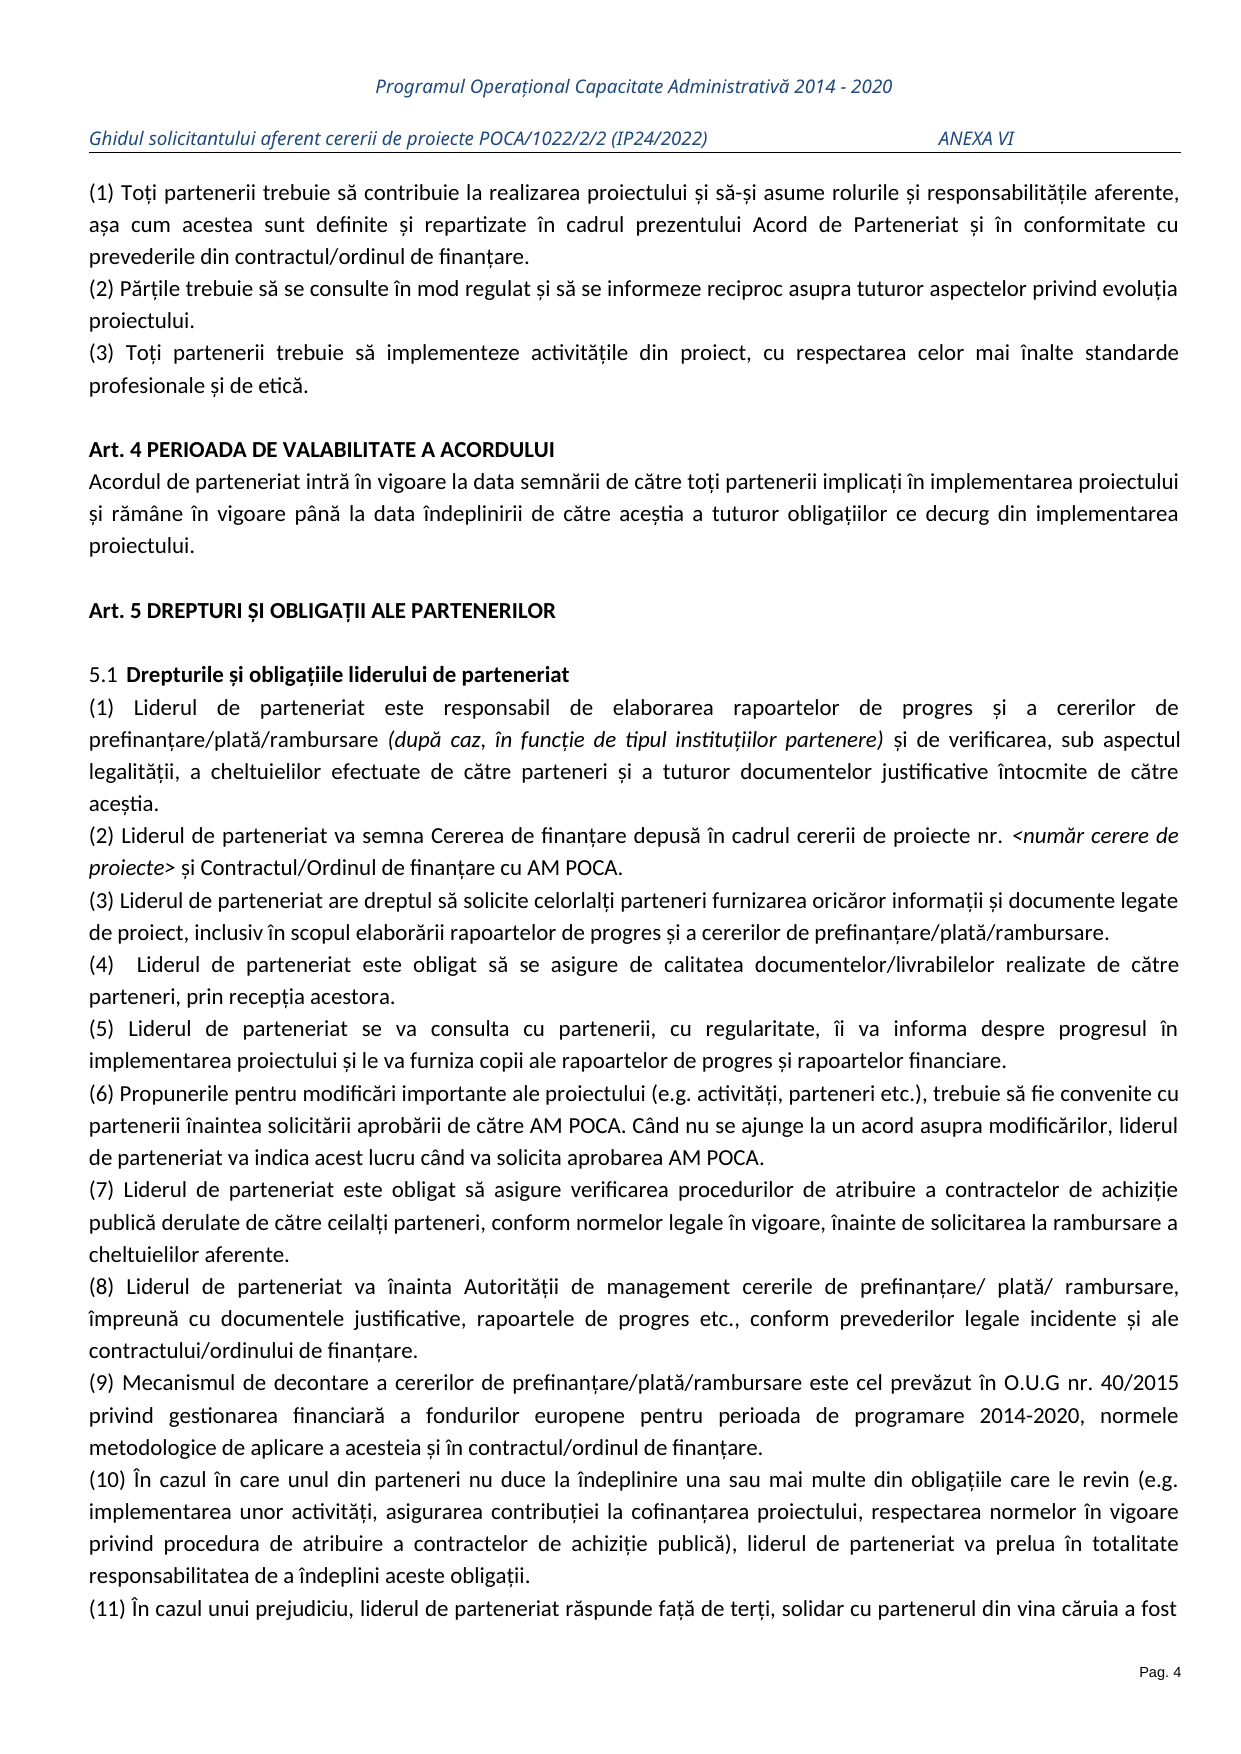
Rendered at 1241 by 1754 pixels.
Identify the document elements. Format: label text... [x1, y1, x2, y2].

text (7) Liderul de parteneriat este obligat să asigure verificarea procedurilor de atribuire a contractelor de achiziție publică derulate de către ceilalți parteneri, conform normelor legale în vigoare, înainte de solicitarea la rambursare a cheltuielilor aferente. [89, 1175, 1181, 1268]
text (1) Toți partenerii trebuie să contribuie la realizarea proiectului și să-și asume rolurile și responsabilitățile aferente, așa cum acestea sunt definite și repartizate în cadrul prezentului Acord de Parteneriat și în conformitate cu prevederile din contractul/ordinul de finanțare. [89, 178, 1181, 270]
text (8) Liderul de parteneriat va înainta Autorității de management cererile de prefinanțare/ plată/ rambursare, împreună cu documentele justificative, rapoartele de progres etc., conform prevederilor legale incidente și ale contractului/ordinului de finanțare. [89, 1272, 1181, 1364]
text Art. 5 DREPTURI ȘI OBLIGAȚII ALE PARTENERILOR [89, 596, 1181, 624]
text Acordul de parteneriat intră în vigoare la data semnării de către toți partenerii implicați în implementarea proiectului și rămâne în vigoare până la data îndeplinirii de către aceștia a tuturor obligațiilor ce decurg din implementarea proiectului. [89, 467, 1181, 560]
text (5) Liderul de parteneriat se va consulta cu partenerii, cu regularitate, îi va informa despre progresul în implementarea proiectului și le va furniza copii ale rapoartelor de progres și rapoartelor financiare. [89, 1014, 1181, 1075]
text (3) Toți partenerii trebuie să implementeze activitățile din proiect, cu respectarea celor mai înalte standarde profesionale și de etică. [89, 338, 1181, 399]
text (2) Părțile trebuie să se consulte în mod regulat și să se informeze reciproc asupra tuturor aspectelor privind evoluția proiectului. [89, 274, 1181, 334]
text (1) Liderul de parteneriat este responsabil de elaborarea rapoartelor de progres și a cererilor de prefinanțare/plată/rambursare (după caz, în funcție de tipul instituțiilor partenere) și de verificarea, sub aspectul legalității, a cheltuielilor efectuate de către parteneri și a tuturor documentelor justificative întocmite de către aceștia. [89, 693, 1181, 817]
text (9) Mecanismul de decontare a cererilor de prefinanțare/plată/rambursare este cel prevăzut în O.U.G nr. 40/2015 privind gestionarea financiară a fondurilor europene pentru perioada de programare 2014-2020, normele metodologice de aplicare a acesteia și în contractul/ordinul de finanțare. [89, 1368, 1181, 1461]
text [89, 1594, 1181, 1622]
text (10) În cazul în care unul din parteneri nu duce la îndeplinire una sau mai multe din obligațiile care le revin (e.g. implementarea unor activități, asigurarea contribuției la cofinanțarea proiectului, respectarea normelor în vigoare privind procedura de atribuire a contractelor de achiziție publică), liderul de parteneriat va prelua în totalitate responsabilitatea de a îndeplini aceste obligații. [89, 1465, 1181, 1590]
text (3) Liderul de parteneriat are dreptul să solicite celorlalți parteneri furnizarea oricăror informații și documente legate de proiect, inclusiv în scopul elaborării rapoartelor de progres și a cererilor de prefinanțare/plată/rambursare. [89, 886, 1181, 946]
text (2) Liderul de parteneriat va semna Cererea de finanțare depusă în cadrul cererii de proiecte nr. <număr cerere de proiecte> și Contractul/Ordinul de finanțare cu AM POCA. [89, 821, 1181, 882]
text Art. 4 PERIOADA DE VALABILITATE A ACORDULUI [89, 435, 1181, 463]
text (6) Propunerile pentru modificări importante ale proiectului (e.g. activități, parteneri etc.), trebuie să fie convenite cu partenerii înaintea solicitării aprobării de către AM POCA. Când nu se ajunge la un acord asupra modificărilor, liderul de parteneriat va indica acest lucru când va solicita aprobarea AM POCA. [89, 1079, 1181, 1171]
list Drepturile și obligațiile liderului de parteneriat [89, 660, 1181, 688]
text (4) Liderul de parteneriat este obligat să se asigure de calitatea documentelor/livrabilelor realizate de către parteneri, prin recepția acestora. [89, 950, 1181, 1010]
